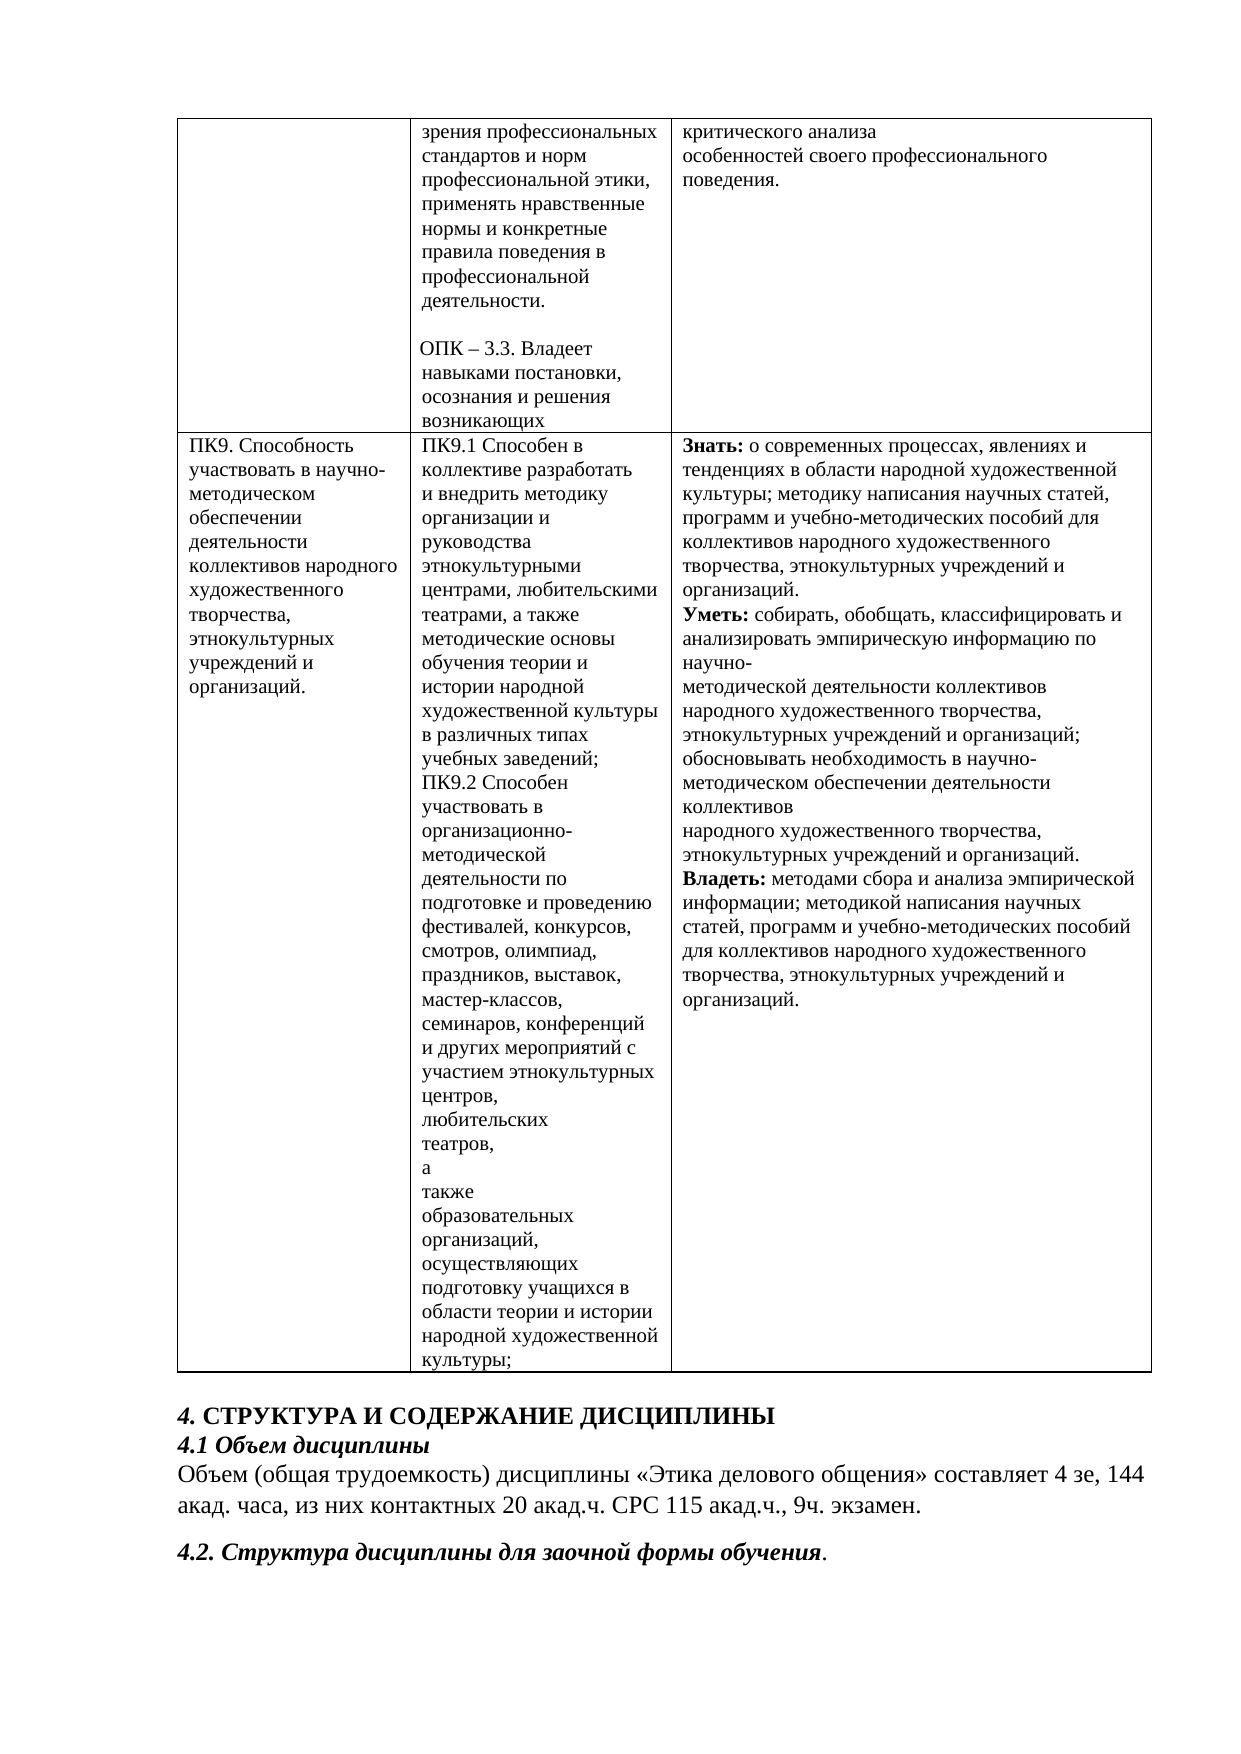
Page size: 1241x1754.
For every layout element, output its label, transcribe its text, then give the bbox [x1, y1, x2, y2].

table_cell ПК9.1 Способен в коллективе разработать и внедрить методику организации и руководства этнокультурными центрами, любительскими театрами, а также методические основы обучения теории и истории народной художественной культуры в различных типах учебных заведений; ПК9.2 Способен участвовать в организационно-методической деятельности по подготовке и проведению фестивалей, конкурсов, смотров, олимпиад, праздников, выставок, мастер-классов, семинаров, конференций и других мероприятий с участием этнокультурных центров, любительских театров, а также образовательных организаций, осуществляющих подготовку учащихся в области теории и истории народной художественной культуры; [411, 433, 671, 1371]
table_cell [178, 119, 410, 432]
text Объем (общая трудоемкость) дисциплины «Этика делового общения» составляет 4 зе, 144 акад. часа, из них контактных 20 акад.ч. СРС 115 акад.ч., 9ч. экзамен. [177, 1459, 1152, 1518]
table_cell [672, 119, 1151, 432]
table_cell Знать: о современных процессах, явлениях и тенденциях в области народной художественной культуры; методику написания научных статей, программ и учебно-методических пособий для коллективов народного художественного творчества, этнокультурных учреждений и организаций. Уметь: собирать, обобщать, классифицировать и анализировать эмпирическую информацию по научно- методической деятельности коллективов народного художественного творчества, этнокультурных учреждений и организаций; обосновывать необходимость в научно-методическом обеспечении деятельности коллективов народного художественного творчества, этнокультурных учреждений и организаций. Владеть: методами сбора и анализа эмпирической информации; методикой написания научных статей, программ и учебно-методических пособий для коллективов народного художественного творчества, этнокультурных учреждений и организаций. [672, 433, 1151, 1371]
table_cell ПК9. Способность участвовать в научно-методическом обеспечении деятельности коллективов народного художественного творчества, этнокультурных учреждений и организаций. [178, 433, 410, 1371]
text 4.2. Структура дисциплины для заочной формы обучения. [177, 1537, 1152, 1566]
text 4. СТРУКТУРА И СОДЕРЖАНИЕ ДИСЦИПЛИНЫ [177, 1401, 1152, 1430]
text 4.1 Объем дисциплины [177, 1430, 1152, 1459]
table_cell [411, 119, 671, 432]
